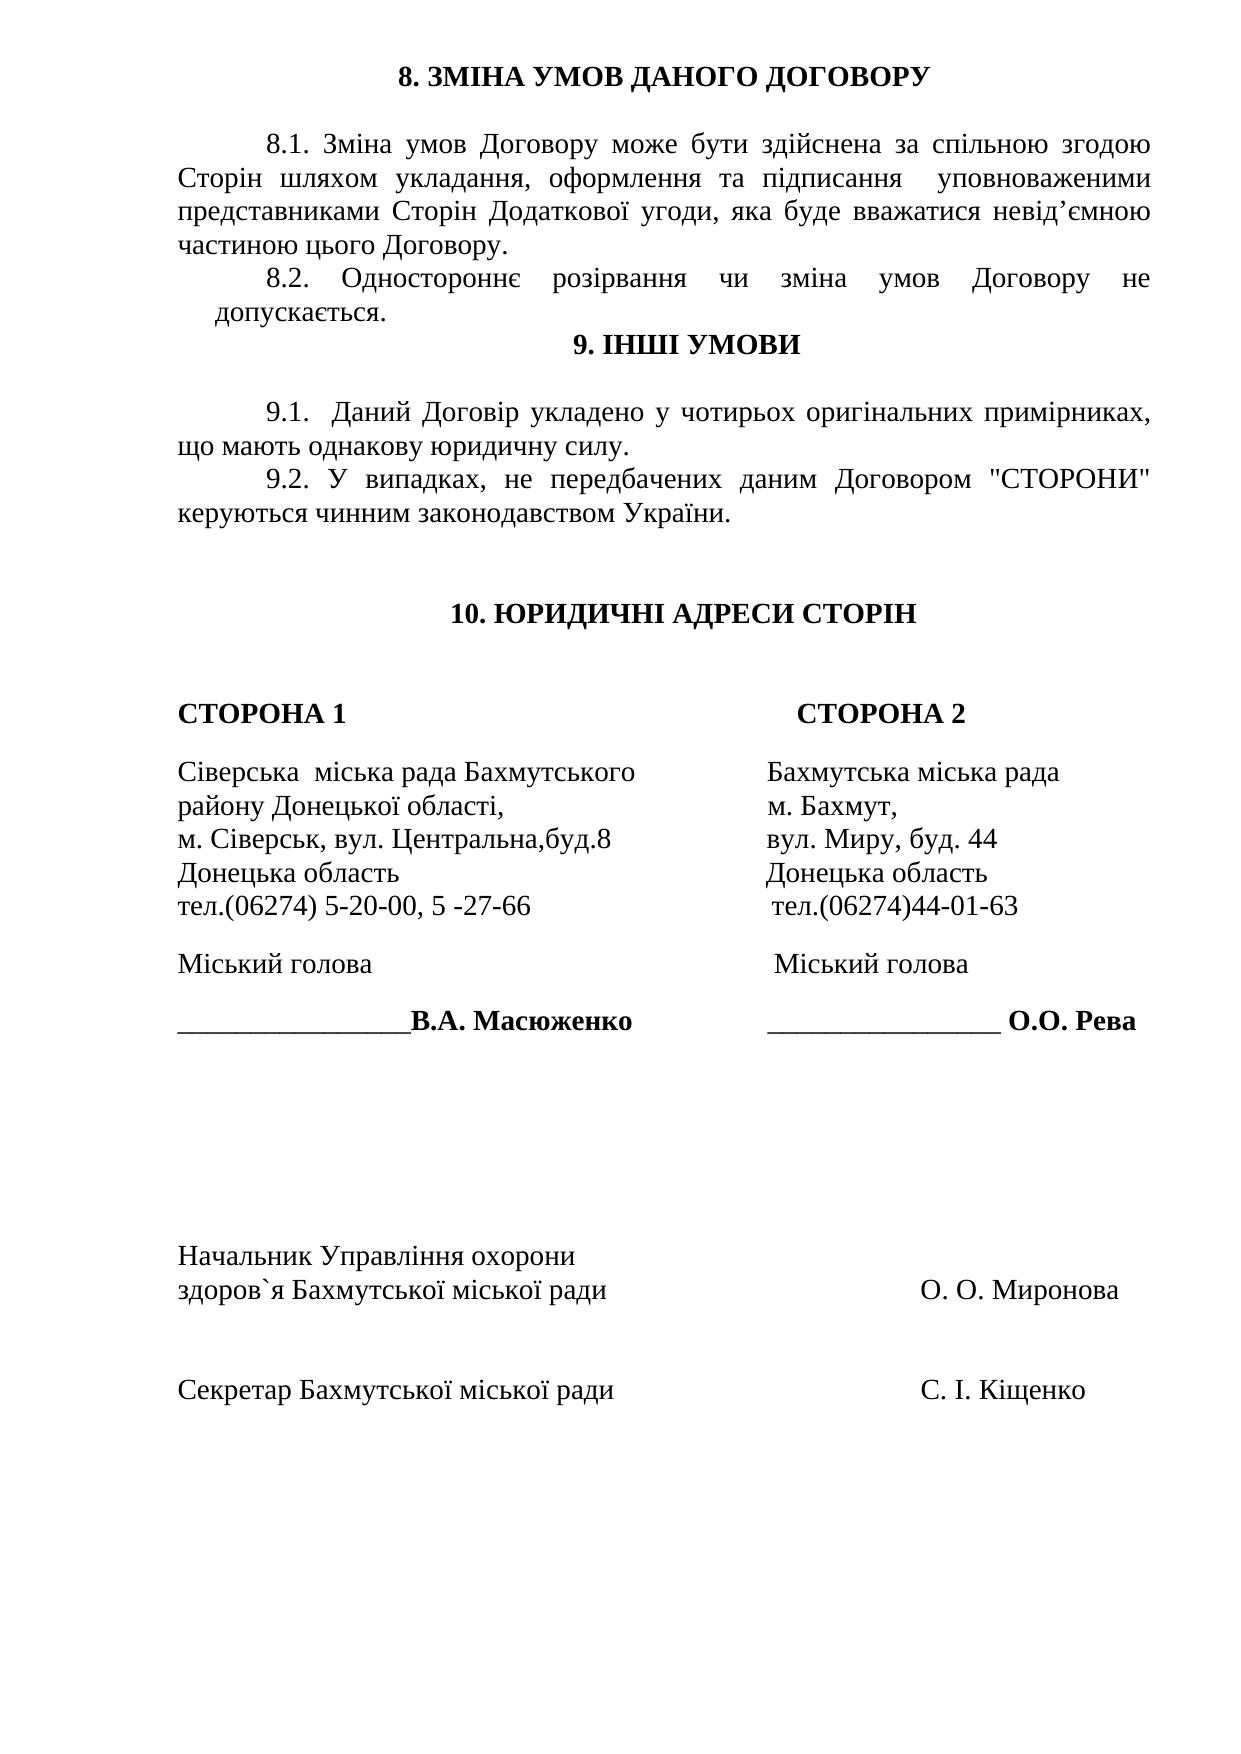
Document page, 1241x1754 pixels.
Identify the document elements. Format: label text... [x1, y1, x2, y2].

text тел.(06274) 5-20-00, 5 -27-66 тел.(06274)44-01-63 [177, 888, 1152, 922]
text здоров`я Бахмутської міської ради О. О. Миронова [177, 1272, 1152, 1305]
text Начальник Управління охорони [177, 1238, 1152, 1272]
text 8.1. Зміна умов Договору може бути здійснена за спільною згодою Сторін шляхом укладання, оформлення та підписання уповноваженими представниками Сторін Додаткової угоди, яка буде вважатися невід’ємною частиною цього Договору. [177, 126, 1152, 260]
text Донецька область Донецька область [177, 855, 1152, 888]
text м. Сіверськ, вул. Центральна,буд.8 вул. Миру, буд. 44 [177, 821, 1152, 855]
text 10. ЮРИДИЧНІ АДРЕСИ СТОРІН [177, 596, 1152, 629]
text 9.1. Даний Договір укладено у чотирьох оригінальних примірниках, що мають однакову юридичну силу. [177, 394, 1152, 462]
text Секретар Бахмутської міської ради С. І. Кіщенко [177, 1372, 1152, 1406]
text 8. ЗМІНА УМОВ ДАНОГО ДОГОВОРУ [177, 59, 1152, 93]
text Міський голова Міський голова [177, 946, 1152, 979]
text 9.2. У випадках, не передбачених даним Договором "СТОРОНИ" керуються чинним законодавством України. [177, 462, 1152, 529]
text ________________В.А. Масюженко ________________ О.О. Рева [177, 1003, 1152, 1037]
text Сіверська міська рада Бахмутського Бахмутська міська рада району Донецької області, м. Бахмут, [177, 754, 1152, 821]
text СТОРОНА 1 СТОРОНА 2 [177, 696, 1152, 730]
text 8.2. Одностороннє розірвання чи зміна умов Договору не допускається. [215, 260, 1152, 327]
text 9. ІНШІ УМОВИ [177, 327, 1152, 361]
